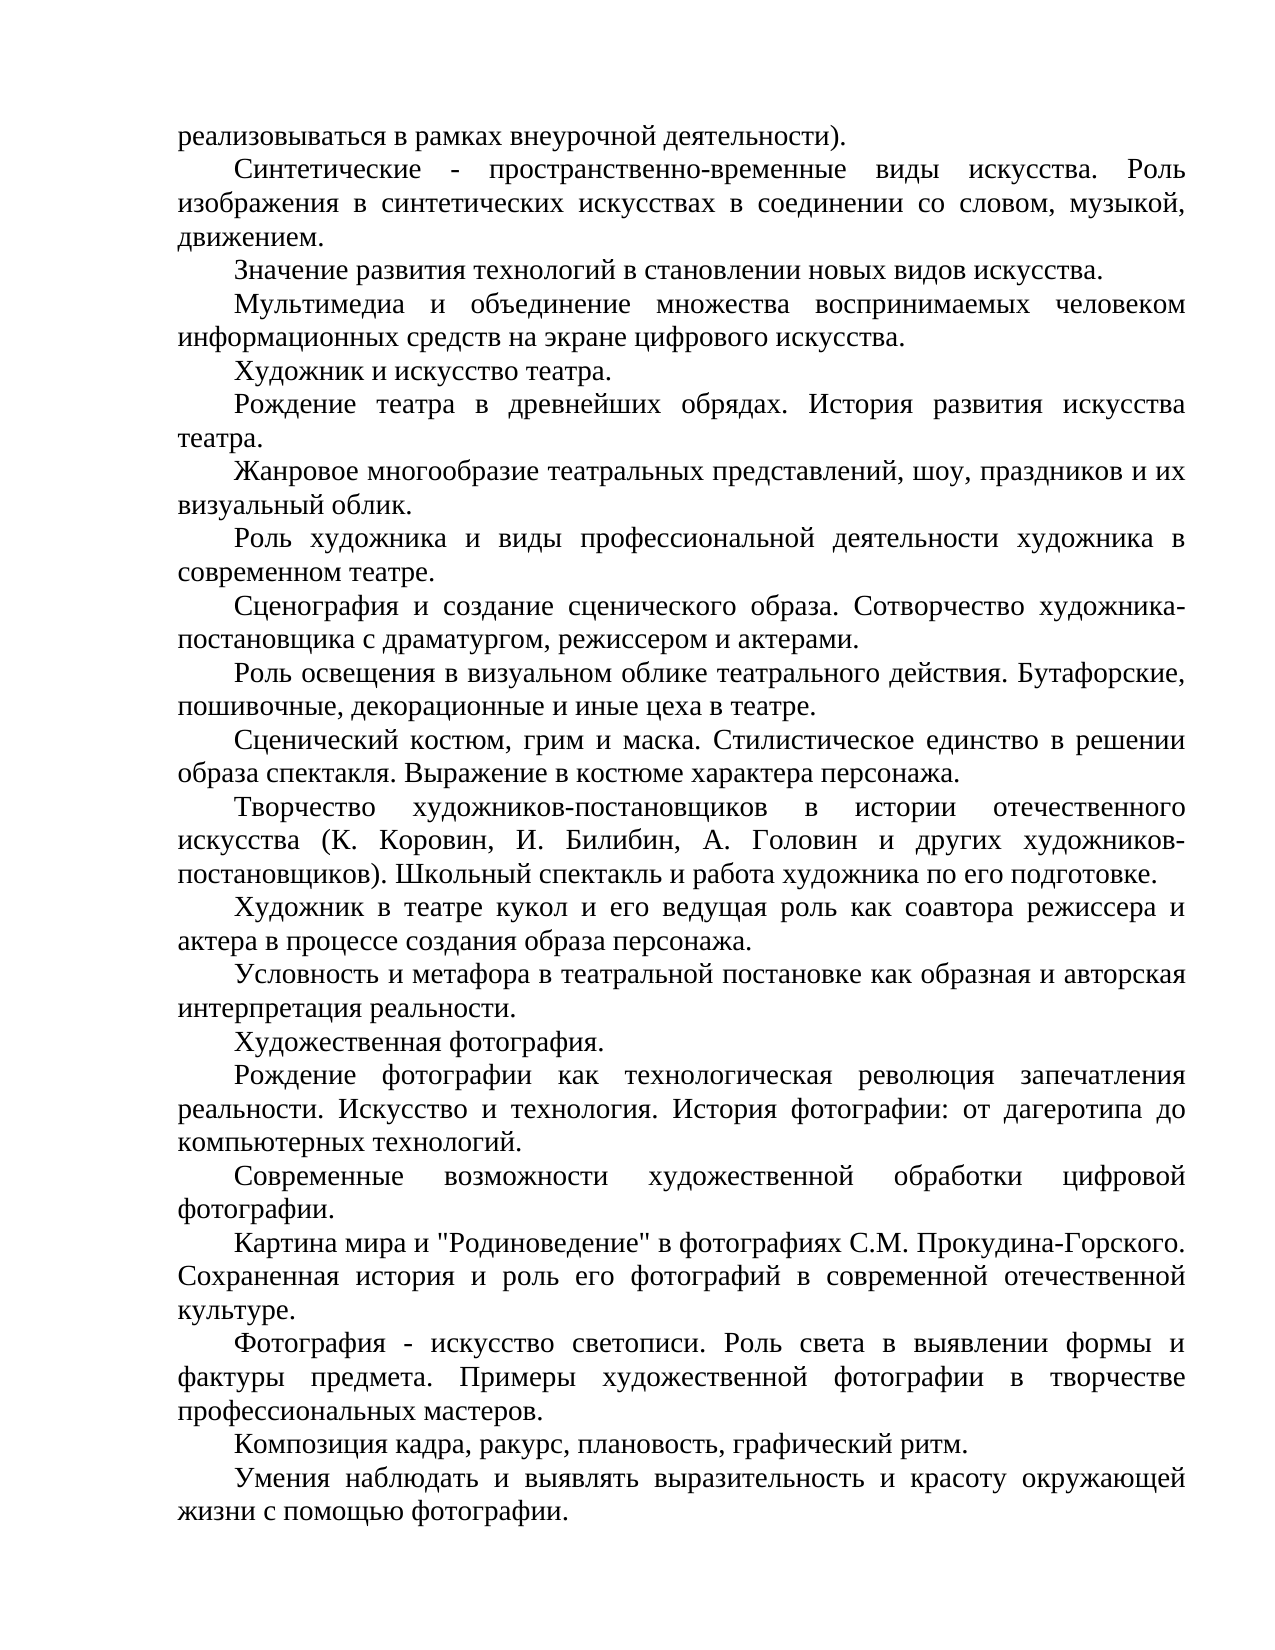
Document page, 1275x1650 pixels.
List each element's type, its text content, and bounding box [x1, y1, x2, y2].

text Художник и искусство театра. [177, 353, 1186, 386]
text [177, 118, 1186, 152]
text Роль художника и виды профессиональной деятельности художника в современном театре. [177, 521, 1186, 588]
text Художник в театре кукол и его ведущая роль как соавтора режиссера и актера в процессе создания образа персонажа. [177, 889, 1186, 957]
text Умения наблюдать и выявлять выразительность и красоту окружающей жизни с помощью фотографии. [177, 1460, 1186, 1527]
text Значение развития технологий в становлении новых видов искусства. [177, 252, 1186, 286]
text Фотография - искусство светописи. Роль света в выявлении формы и фактуры предмета. Примеры художественной фотографии в творчестве профессиональных мастеров. [177, 1326, 1186, 1426]
text Роль освещения в визуальном облике театрального действия. Бутафорские, пошивочные, декорационные и иные цеха в театре. [177, 655, 1186, 722]
text Сценография и создание сценического образа. Сотворчество художника-постановщика с драматургом, режиссером и актерами. [177, 588, 1186, 655]
text Картина мира и "Родиноведение" в фотографиях С.М. Прокудина-Горского. Сохраненная история и роль его фотографий в современной отечественной культуре. [177, 1225, 1186, 1326]
text Мультимедиа и объединение множества воспринимаемых человеком информационных средств на экране цифрового искусства. [177, 286, 1186, 353]
text Условность и метафора в театральной постановке как образная и авторская интерпретация реальности. [177, 957, 1186, 1024]
text Современные возможности художественной обработки цифровой фотографии. [177, 1158, 1186, 1225]
text Рождение театра в древнейших обрядах. История развития искусства театра. [177, 386, 1186, 453]
text Жанровое многообразие театральных представлений, шоу, праздников и их визуальный облик. [177, 453, 1186, 521]
text Синтетические - пространственно-временные виды искусства. Роль изображения в синтетических искусствах в соединении со словом, музыкой, движением. [177, 152, 1186, 252]
text Рождение фотографии как технологическая революция запечатления реальности. Искусство и технология. История фотографии: от дагеротипа до компьютерных технологий. [177, 1057, 1186, 1158]
text Сценический костюм, грим и маска. Стилистическое единство в решении образа спектакля. Выражение в костюме характера персонажа. [177, 722, 1186, 789]
text Творчество художников-постановщиков в истории отечественного искусства (К. Коровин, И. Билибин, А. Головин и других художников-постановщиков). Школьный спектакль и работа художника по его подготовке. [177, 789, 1186, 889]
text Художественная фотография. [177, 1024, 1186, 1057]
text Композиция кадра, ракурс, плановость, графический ритм. [177, 1426, 1186, 1460]
